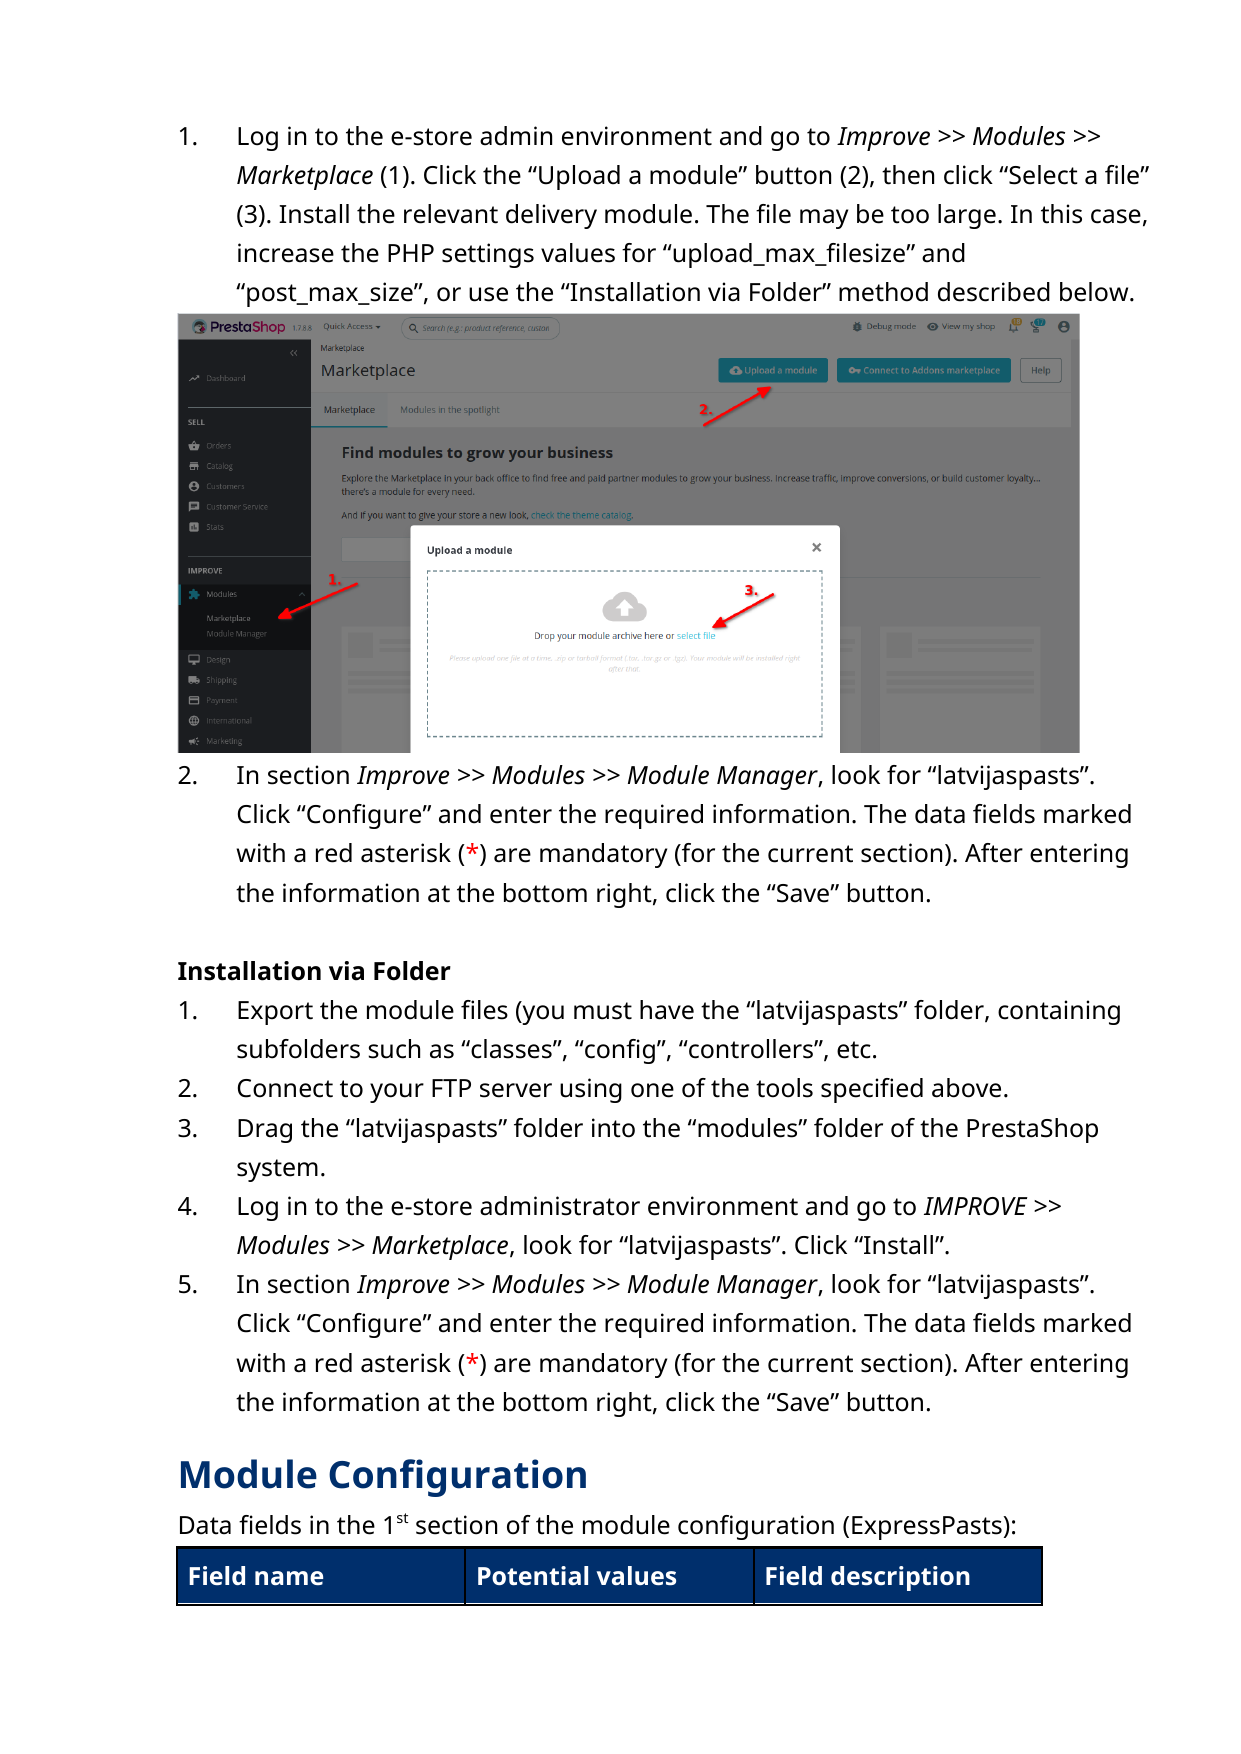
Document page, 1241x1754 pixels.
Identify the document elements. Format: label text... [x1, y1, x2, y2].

table_header Field description [755, 1549, 1041, 1603]
subtitle Module Configuration [177, 1449, 1152, 1500]
list Log in to the e-store administrator environment and go to IMPROVE >> Modules >> Marketplace, look for “latvijaspasts”. Click “Install”. [177, 1189, 1152, 1262]
list Export the module files (you must have the “latvijaspasts” folder, containing subfolders such as “classes”, “config”, “controllers”, etc. [177, 993, 1152, 1066]
table_header Field name [178, 1549, 464, 1603]
list In section Improve >> Modules >> Module Manager, look for “latvijaspasts”. Click “Configure” and enter the required information. The data fields marked with a red asterisk (*) are mandatory (for the current section). After entering the information at the bottom right, click the “Save” button. [177, 758, 1152, 909]
list In section Improve >> Modules >> Module Manager, look for “latvijaspasts”. Click “Configure” and enter the required information. The data fields marked with a red asterisk (*) are mandatory (for the current section). After entering the information at the bottom right, click the “Save” button. [177, 1267, 1152, 1418]
picture [177, 313, 1080, 753]
list Log in to the e-store admin environment and go to Improve >> Modules >> Marketplace (1). Click the “Upload a module” button (2), then click “Select a file” (3). Install the relevant delivery module. The file may be too large. In this case, increase the PHP settings values for “upload_max_filesize” and “post_max_size”, or use the “Installation via Folder” method described below. [177, 118, 1152, 309]
list Connect to your FTP server using one of the tools specified above. [177, 1071, 1152, 1105]
list Drag the “latvijaspasts” folder into the “modules” folder of the PrestaShop system. [177, 1110, 1152, 1183]
table_header Potential values [466, 1549, 753, 1603]
text Installation via Folder [177, 954, 1152, 988]
text Data fields in the 1st section of the module configuration (ExpressPasts): [177, 1507, 1152, 1541]
